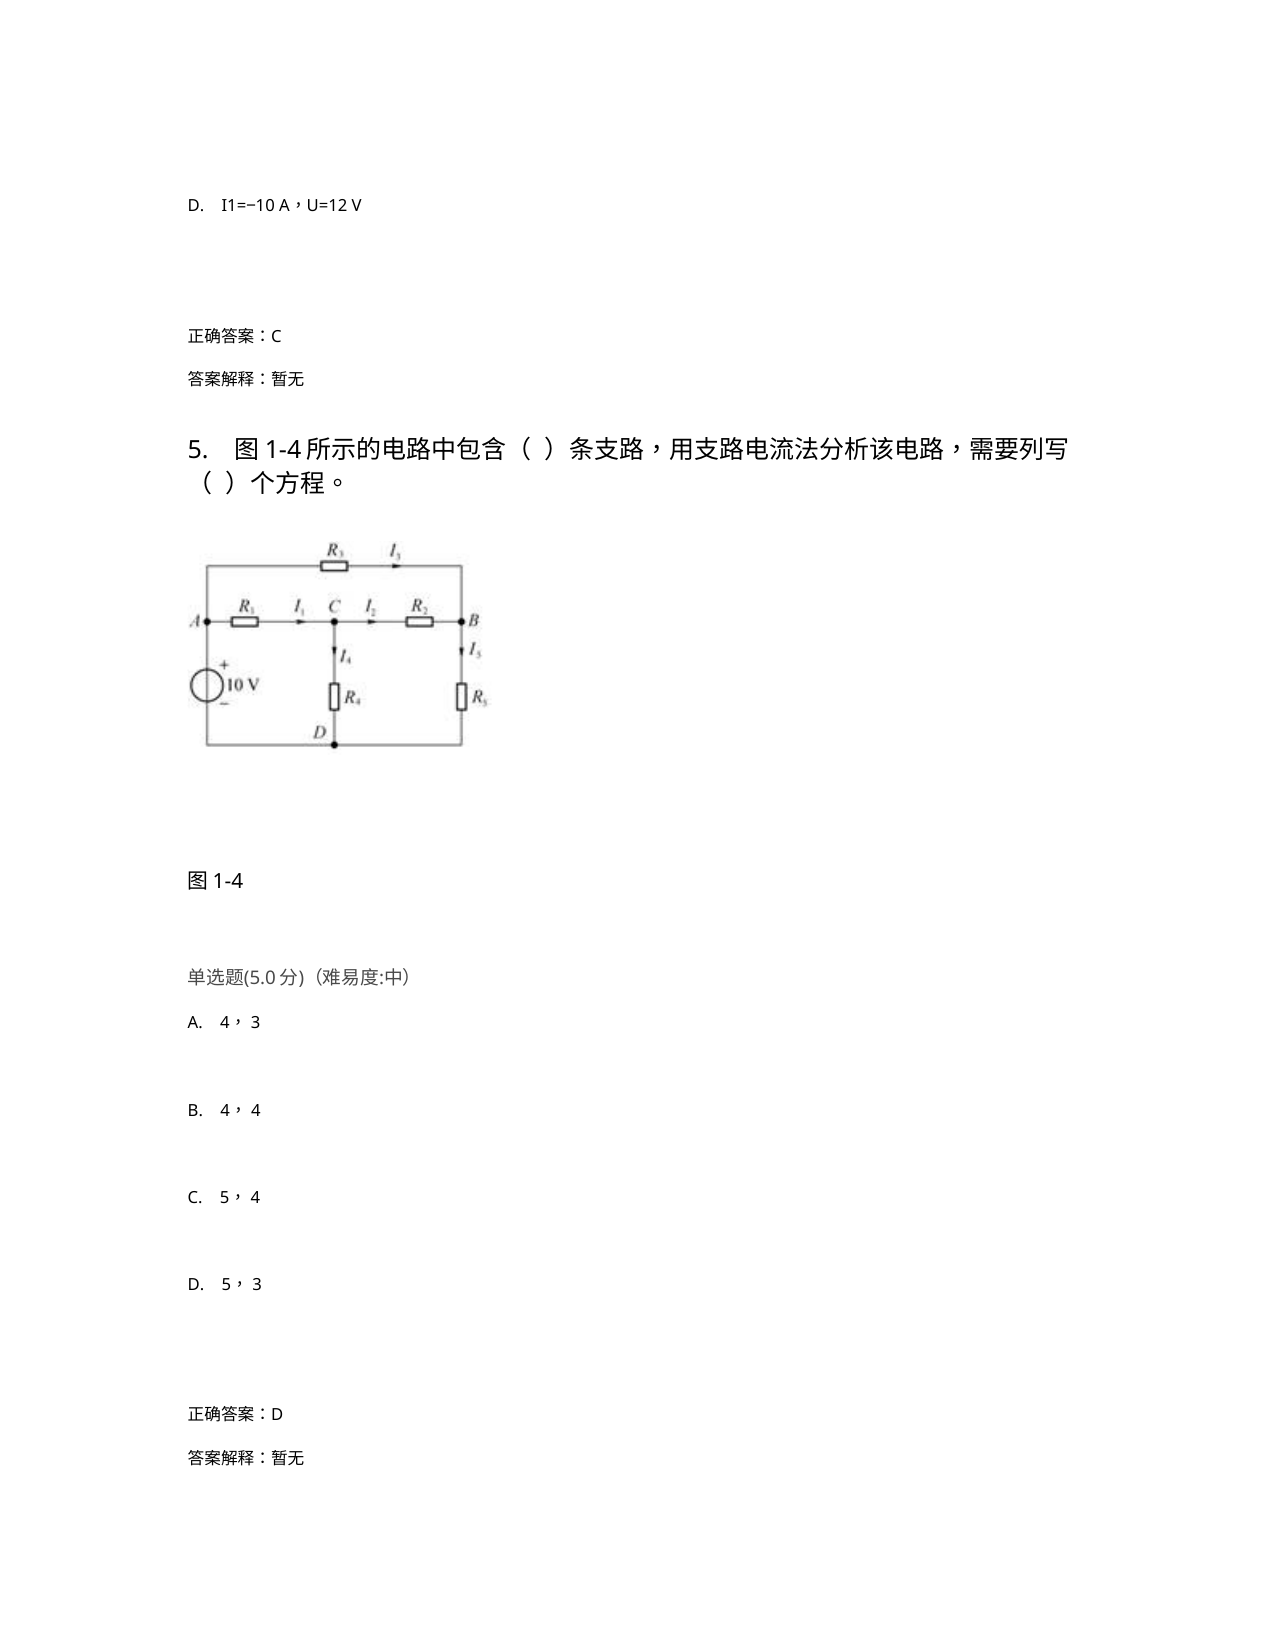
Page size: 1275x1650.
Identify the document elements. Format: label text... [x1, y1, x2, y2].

text D. I1=‒10 A，U=12 V [187, 193, 1087, 216]
text A. 4， 3 [187, 1011, 1087, 1034]
text 图1-4 [187, 866, 1087, 894]
text 5. 图1-4所示的电路中包含（ ）条支路，用支路电流法分析该电路，需要列写（ ）个方程。 [187, 432, 1087, 500]
text D. 5， 3 [187, 1272, 1087, 1295]
text 答案解释：暂无 [187, 368, 1087, 390]
text C. 5， 4 [187, 1185, 1087, 1208]
picture [187, 541, 492, 755]
text 正确答案：D [187, 1403, 1087, 1426]
text 答案解释：暂无 [187, 1446, 1087, 1469]
text 正确答案：C [187, 324, 1087, 347]
text 单选题(5.0分)（难易度:中） [187, 965, 1087, 990]
text B. 4， 4 [187, 1098, 1087, 1121]
